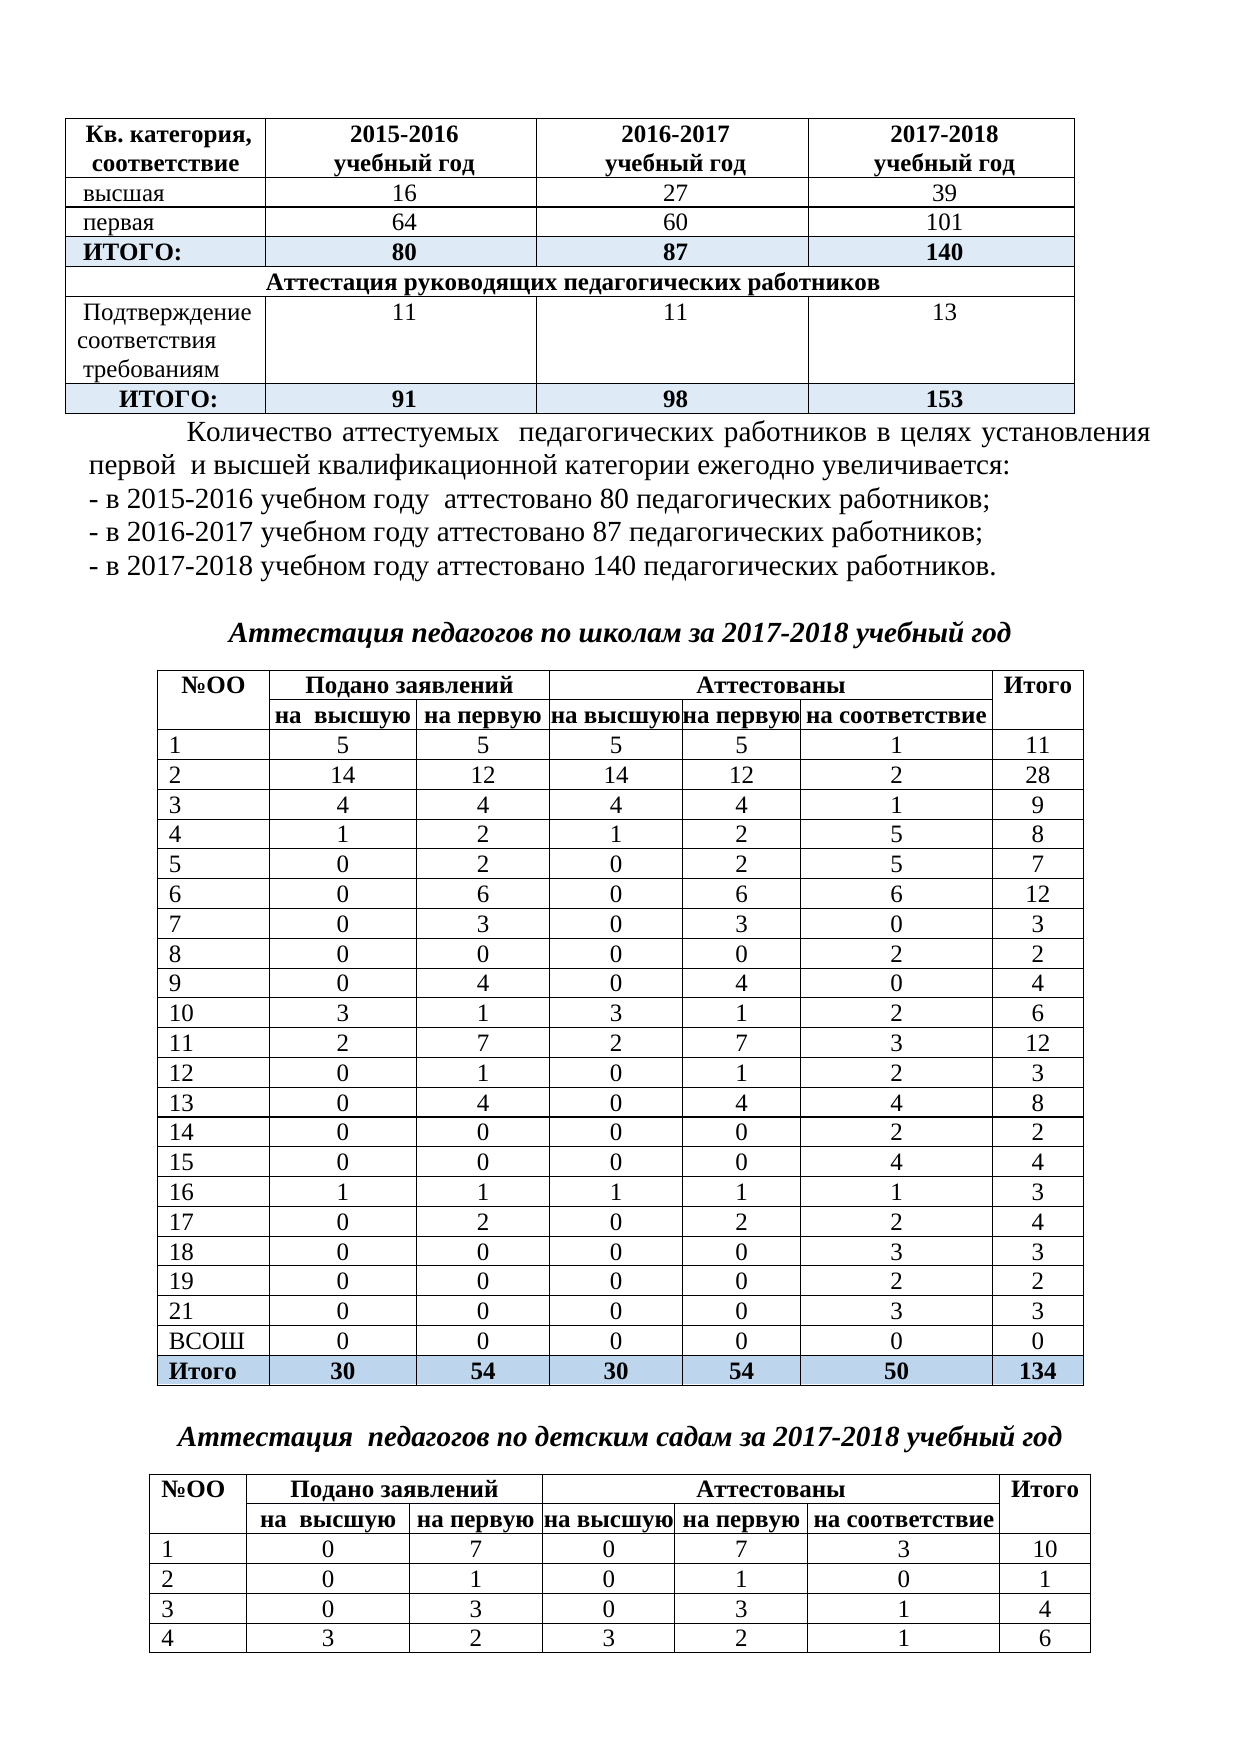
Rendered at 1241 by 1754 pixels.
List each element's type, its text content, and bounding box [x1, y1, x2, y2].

table_cell 4 [270, 790, 416, 818]
table_cell 16 [266, 178, 536, 206]
table_cell 64 [266, 208, 536, 236]
table_cell 21 [158, 1296, 269, 1325]
table_cell на первую [675, 1504, 807, 1533]
table_cell ИТОГО: [66, 237, 265, 266]
table_cell на высшую [543, 1504, 674, 1533]
table_cell 4 [150, 1624, 246, 1652]
table_cell 0 [270, 1088, 416, 1116]
table_cell 12 [158, 1058, 269, 1087]
table_cell 2 [683, 1207, 800, 1236]
table_cell 0 [543, 1534, 674, 1563]
table_cell 2016-2017 учебный год [537, 119, 808, 177]
table_cell на соответствие [808, 1504, 999, 1533]
table_cell 6 [801, 879, 992, 908]
table_cell высшая [66, 178, 265, 206]
table_cell 6 [683, 879, 800, 908]
table_cell 134 [993, 1356, 1083, 1384]
table_cell 3 [993, 1177, 1083, 1206]
table_cell 2 [417, 849, 549, 878]
table_cell 0 [270, 969, 416, 997]
table_cell 0 [550, 879, 682, 908]
table_cell 1 [417, 1177, 549, 1206]
table_cell 0 [550, 1147, 682, 1176]
table_cell 3 [247, 1624, 409, 1652]
table_cell 6 [417, 879, 549, 908]
table_cell 0 [550, 939, 682, 967]
table_cell 3 [150, 1594, 246, 1622]
table_cell 0 [550, 1088, 682, 1116]
table_cell на соответствие [801, 700, 992, 729]
table_cell 0 [247, 1594, 409, 1622]
table_cell 0 [270, 1237, 416, 1265]
table_cell 54 [417, 1356, 549, 1384]
table_cell 4 [417, 790, 549, 818]
text - в 2015-2016 учебном году аттестовано 80 педагогических работников; [89, 481, 1152, 514]
table_cell 0 [417, 1266, 549, 1295]
table_cell 0 [247, 1564, 409, 1593]
table_cell 5 [158, 849, 269, 878]
table_cell 3 [993, 1237, 1083, 1265]
table_cell 15 [158, 1147, 269, 1176]
table_cell 0 [683, 1237, 800, 1265]
table_cell 60 [537, 208, 808, 236]
table_cell 0 [550, 1266, 682, 1295]
table_cell 0 [683, 1266, 800, 1295]
table_cell 3 [683, 909, 800, 938]
table_cell 2 [683, 820, 800, 848]
table_cell 0 [270, 849, 416, 878]
table_cell 1 [683, 1058, 800, 1087]
table_cell 4 [683, 1088, 800, 1116]
table_cell 0 [808, 1564, 999, 1593]
table_cell 1 [150, 1534, 246, 1563]
table_cell 3 [158, 790, 269, 818]
table_cell 5 [801, 849, 992, 878]
table_cell на первую [410, 1504, 542, 1533]
table_cell 5 [683, 730, 800, 759]
table_cell 2 [417, 820, 549, 848]
table_cell 5 [801, 820, 992, 848]
table_cell 30 [270, 1356, 416, 1384]
table_header Подано заявлений [270, 671, 549, 699]
table_cell 14 [550, 760, 682, 789]
table_cell 0 [550, 969, 682, 997]
table_cell 2 [993, 1266, 1083, 1295]
table_cell 5 [417, 730, 549, 759]
table_cell 14 [158, 1118, 269, 1146]
table_cell 1 [1000, 1564, 1090, 1593]
table_cell 0 [550, 1207, 682, 1236]
table_cell 0 [801, 909, 992, 938]
text - в 2016-2017 учебном году аттестовано 87 педагогических работников; [89, 514, 1152, 548]
table_cell 3 [410, 1594, 542, 1622]
table_cell 0 [550, 1237, 682, 1265]
table_cell 10 [1000, 1534, 1090, 1563]
table_cell 101 [809, 208, 1074, 236]
table_cell 2 [417, 1207, 549, 1236]
table_cell 2 [801, 939, 992, 967]
table_cell на высшую [270, 700, 416, 729]
table_cell 80 [266, 237, 536, 266]
table_header Подано заявлений [247, 1475, 542, 1503]
table_cell 0 [683, 939, 800, 967]
table_cell 0 [270, 1058, 416, 1087]
table_cell 2 [550, 1028, 682, 1057]
table_cell 0 [270, 1207, 416, 1236]
table_cell 13 [158, 1088, 269, 1116]
table_cell 1 [550, 820, 682, 848]
table_cell 11 [266, 297, 536, 383]
table_cell 4 [993, 1207, 1083, 1236]
table_cell 4 [550, 790, 682, 818]
table_cell 9 [993, 790, 1083, 818]
table_cell 2 [683, 849, 800, 878]
table_cell 0 [417, 1326, 549, 1355]
table_cell 0 [417, 1296, 549, 1325]
table_cell 4 [801, 1088, 992, 1116]
table_cell Кв. категория, соответствие [66, 119, 265, 177]
table_cell 3 [801, 1296, 992, 1325]
table_cell 2 [993, 1118, 1083, 1146]
table_cell 4 [993, 969, 1083, 997]
table_cell 8 [993, 1088, 1083, 1116]
table_cell 1 [808, 1594, 999, 1622]
table_cell 0 [543, 1594, 674, 1622]
table_cell 3 [270, 998, 416, 1027]
table_cell 0 [550, 909, 682, 938]
table_cell 3 [993, 909, 1083, 938]
table_cell 3 [675, 1594, 807, 1622]
table_cell 7 [417, 1028, 549, 1057]
table_cell на первую [683, 700, 800, 729]
table_cell 0 [270, 1266, 416, 1295]
table_cell на высшую [247, 1504, 409, 1533]
table_cell 12 [993, 879, 1083, 908]
table_header Аттестованы [543, 1475, 999, 1503]
table_cell 2 [801, 1118, 992, 1146]
table_cell 0 [270, 909, 416, 938]
table_cell 5 [270, 730, 416, 759]
table_cell Аттестация руководящих педагогических работников [66, 267, 1074, 296]
table_header №ОО [158, 671, 269, 729]
table_cell 0 [247, 1534, 409, 1563]
table_cell 2 [801, 760, 992, 789]
table_cell 2 [993, 939, 1083, 967]
table_cell 7 [993, 849, 1083, 878]
table_cell 1 [683, 1177, 800, 1206]
table_cell 6 [158, 879, 269, 908]
table_cell 3 [543, 1624, 674, 1652]
table_cell 0 [683, 1326, 800, 1355]
table_cell 4 [993, 1147, 1083, 1176]
table_cell 1 [683, 998, 800, 1027]
table_cell 153 [809, 384, 1074, 413]
table_cell 0 [270, 879, 416, 908]
text Количество аттестуемых педагогических работников в целях установления первой и высшей квалификационной категории ежегодно увеличивается: [89, 414, 1152, 481]
table_cell 87 [537, 237, 808, 266]
table_cell 0 [417, 939, 549, 967]
table_cell 2017-2018 учебный год [809, 119, 1074, 177]
table_cell 3 [550, 998, 682, 1027]
table_cell 2 [801, 998, 992, 1027]
table_cell 0 [270, 1147, 416, 1176]
table_cell 1 [417, 998, 549, 1027]
table_cell 3 [801, 1237, 992, 1265]
table_cell 6 [1000, 1624, 1090, 1652]
table_cell 1 [550, 1177, 682, 1206]
table_cell 8 [158, 939, 269, 967]
table_cell 3 [993, 1058, 1083, 1087]
table_cell 11 [993, 730, 1083, 759]
table_header Итого [993, 671, 1083, 729]
table_cell 0 [801, 969, 992, 997]
table_cell 12 [993, 1028, 1083, 1057]
table_cell 1 [410, 1564, 542, 1593]
table_cell 0 [550, 1326, 682, 1355]
table_cell 0 [993, 1326, 1083, 1355]
table_cell 11 [158, 1028, 269, 1057]
text Аттестация педагогов по детским садам за 2017-2018 учебный год [89, 1419, 1152, 1453]
table_cell 0 [683, 1118, 800, 1146]
table_cell 16 [158, 1177, 269, 1206]
table_cell 2 [270, 1028, 416, 1057]
table_cell 0 [417, 1118, 549, 1146]
table_cell на первую [417, 700, 549, 729]
table_cell 2 [675, 1624, 807, 1652]
table_cell 12 [417, 760, 549, 789]
table_cell 5 [550, 730, 682, 759]
table_cell 3 [808, 1534, 999, 1563]
table_cell 1 [270, 820, 416, 848]
table_cell 98 [537, 384, 808, 413]
table_cell 91 [266, 384, 536, 413]
table_cell Итого [158, 1356, 269, 1384]
table_cell 14 [270, 760, 416, 789]
table_cell 3 [801, 1028, 992, 1057]
table_cell 3 [993, 1296, 1083, 1325]
table_cell 0 [550, 1296, 682, 1325]
table_cell 12 [683, 760, 800, 789]
table_cell 10 [158, 998, 269, 1027]
table_cell 1 [270, 1177, 416, 1206]
table_cell 0 [683, 1147, 800, 1176]
table_cell 0 [801, 1326, 992, 1355]
table_header №ОО [150, 1475, 246, 1533]
text Аттестация педагогов по школам за 2017-2018 учебный год [89, 615, 1152, 649]
table_cell 4 [158, 820, 269, 848]
table_cell 0 [550, 1058, 682, 1087]
table_cell 1 [801, 790, 992, 818]
table_cell 7 [410, 1534, 542, 1563]
table_cell 8 [993, 820, 1083, 848]
table_cell 2 [158, 760, 269, 789]
table_cell 19 [158, 1266, 269, 1295]
table_cell 0 [683, 1296, 800, 1325]
table_cell 54 [683, 1356, 800, 1384]
table_cell 2015-2016 учебный год [266, 119, 536, 177]
table_cell 2 [801, 1207, 992, 1236]
table_header Итого [1000, 1475, 1090, 1533]
table_cell 0 [270, 939, 416, 967]
table_cell 1 [158, 730, 269, 759]
table_cell первая [66, 208, 265, 236]
table_cell 0 [417, 1147, 549, 1176]
table_cell 7 [683, 1028, 800, 1057]
table_cell 1 [417, 1058, 549, 1087]
table_cell 0 [550, 1118, 682, 1146]
table_cell ИТОГО: [66, 384, 265, 413]
table_cell 0 [270, 1296, 416, 1325]
table_cell 4 [683, 790, 800, 818]
table_cell 18 [158, 1237, 269, 1265]
table_cell 4 [683, 969, 800, 997]
table_cell 3 [417, 909, 549, 938]
table_cell 30 [550, 1356, 682, 1384]
table_cell 140 [809, 237, 1074, 266]
table_cell 1 [808, 1624, 999, 1652]
table_header Аттестованы [550, 671, 992, 699]
table_cell 4 [417, 1088, 549, 1116]
table_cell 27 [537, 178, 808, 206]
table_cell 1 [801, 1177, 992, 1206]
table_cell 4 [417, 969, 549, 997]
table_cell 39 [809, 178, 1074, 206]
table_cell 0 [270, 1326, 416, 1355]
table_cell ВСОШ [158, 1326, 269, 1355]
table_cell 7 [158, 909, 269, 938]
table_cell 0 [270, 1118, 416, 1146]
table_cell 1 [801, 730, 992, 759]
table_cell 2 [801, 1058, 992, 1087]
table_cell 2 [410, 1624, 542, 1652]
table_cell 4 [1000, 1594, 1090, 1622]
table_cell 50 [801, 1356, 992, 1384]
table_cell 11 [537, 297, 808, 383]
table_cell 7 [675, 1534, 807, 1563]
table_cell 6 [993, 998, 1083, 1027]
table_cell 9 [158, 969, 269, 997]
table_cell 28 [993, 760, 1083, 789]
table_cell 0 [550, 849, 682, 878]
table_cell 13 [809, 297, 1074, 383]
table_cell 4 [801, 1147, 992, 1176]
table_cell Подтверждение соответствия требованиям [66, 297, 265, 383]
table_cell 17 [158, 1207, 269, 1236]
text - в 2017-2018 учебном году аттестовано 140 педагогических работников. [89, 548, 1152, 582]
table_cell на высшую [550, 700, 682, 729]
table_cell 0 [543, 1564, 674, 1593]
table_cell 1 [675, 1564, 807, 1593]
table_cell 0 [417, 1237, 549, 1265]
table_cell 2 [801, 1266, 992, 1295]
table_cell 2 [150, 1564, 246, 1593]
